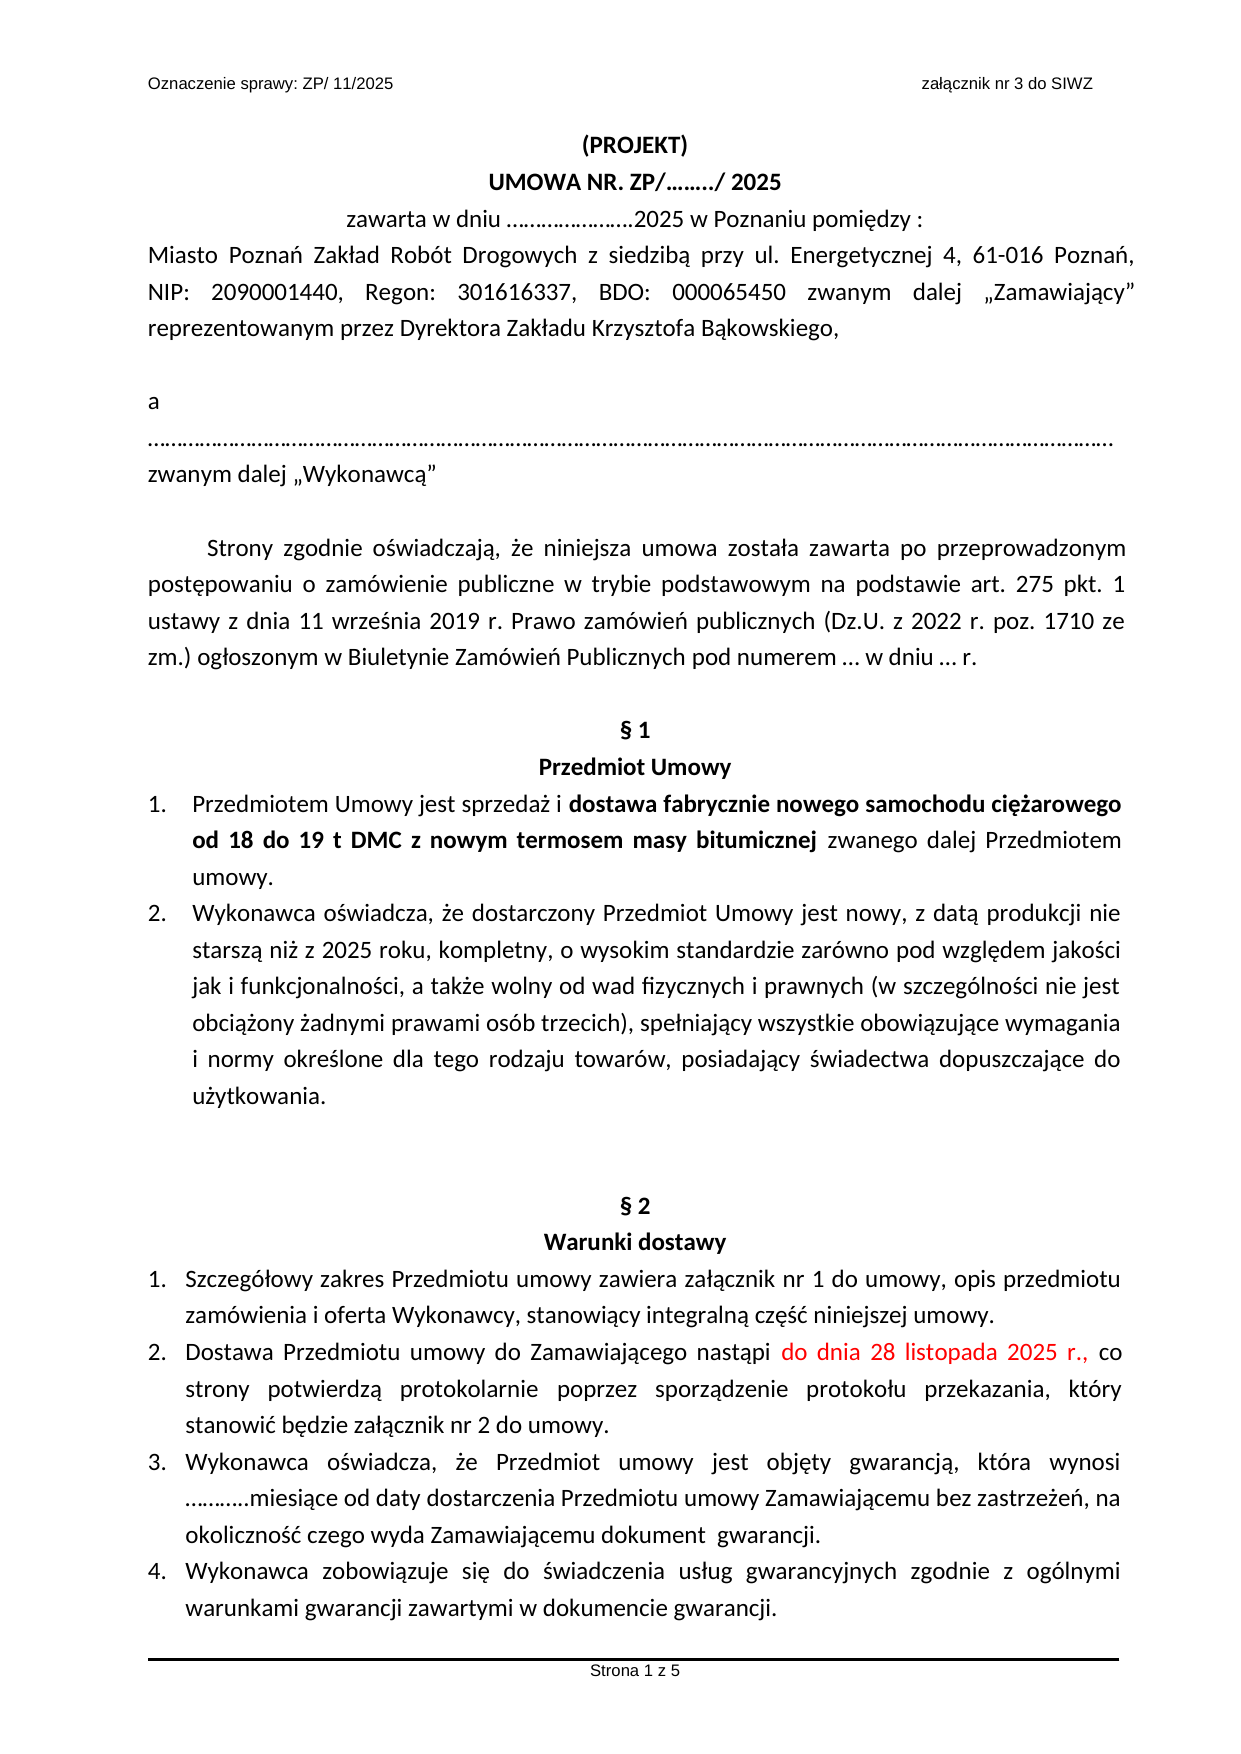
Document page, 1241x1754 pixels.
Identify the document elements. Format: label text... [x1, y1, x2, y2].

text Przedmiot Umowy [148, 751, 1122, 782]
list Przedmiotem Umowy jest sprzedaż i dostawa fabrycznie nowego samochodu ciężarowego od 18 do 19 t DMC z nowym termosem masy bitumicznej zwanego dalej Przedmiotem umowy. [148, 788, 1122, 891]
text …………………………………………………………………………………………………………………………………………………… [148, 422, 1122, 453]
list Wykonawca oświadcza, że Przedmiot umowy jest objęty gwarancją, która wynosi ………..miesiące od daty dostarczenia Przedmiotu umowy Zamawiającemu bez zastrzeżeń, na okoliczność czego wyda Zamawiającemu dokument gwarancji. [148, 1446, 1122, 1549]
text a [148, 386, 1122, 416]
text § 2 [148, 1190, 1122, 1220]
text Warunki dostawy [148, 1226, 1122, 1257]
text Strony zgodnie oświadczają, że niniejsza umowa została zawarta po przeprowadzonym postępowaniu o zamówienie publiczne w trybie podstawowym na podstawie art. 275 pkt. 1 ustawy z dnia 11 września 2019 r. Prawo zamówień publicznych (Dz.U. z 2022 r. poz. 1710 ze zm.) ogłoszonym w Biuletynie Zamówień Publicznych pod numerem … w dniu … r. [148, 532, 1127, 672]
text § 1 [148, 714, 1122, 745]
text zawarta w dniu ………………….2025 w Poznaniu pomiędzy : [148, 203, 1122, 233]
list Szczegółowy zakres Przedmiotu umowy zawiera załącznik nr 1 do umowy, opis przedmiotu zamówienia i oferta Wykonawcy, stanowiący integralną część niniejszej umowy. [148, 1263, 1122, 1330]
text zwanym dalej „Wykonawcą” [148, 459, 1122, 489]
text Miasto Poznań Zakład Robót Drogowych z siedzibą przy ul. Energetycznej 4, 61-016 Poznań, NIP: 2090001440, Regon: 301616337, BDO: 000065450 zwanym dalej „Zamawiający” reprezentowanym przez Dyrektora Zakładu Krzysztofa Bąkowskiego, [148, 239, 1137, 343]
text (PROJEKT) [148, 129, 1122, 160]
text UMOWA NR. ZP/……../ 2025 [148, 166, 1122, 197]
list Dostawa Przedmiotu umowy do Zamawiającego nastąpi do dnia 28 listopada 2025 r., co strony potwierdzą protokolarnie poprzez sporządzenie protokołu przekazania, który stanowić będzie załącznik nr 2 do umowy. [148, 1336, 1122, 1440]
list Wykonawca oświadcza, że dostarczony Przedmiot Umowy jest nowy, z datą produkcji nie starszą niż z 2025 roku, kompletny, o wysokim standardzie zarówno pod względem jakości jak i funkcjonalności, a także wolny od wad fizycznych i prawnych (w szczególności nie jest obciążony żadnymi prawami osób trzecich), spełniający wszystkie obowiązujące wymagania i normy określone dla tego rodzaju towarów, posiadający świadectwa dopuszczające do użytkowania. [148, 897, 1122, 1111]
list Wykonawca zobowiązuje się do świadczenia usług gwarancyjnych zgodnie z ogólnymi warunkami gwarancji zawartymi w dokumencie gwarancji. [148, 1556, 1122, 1623]
